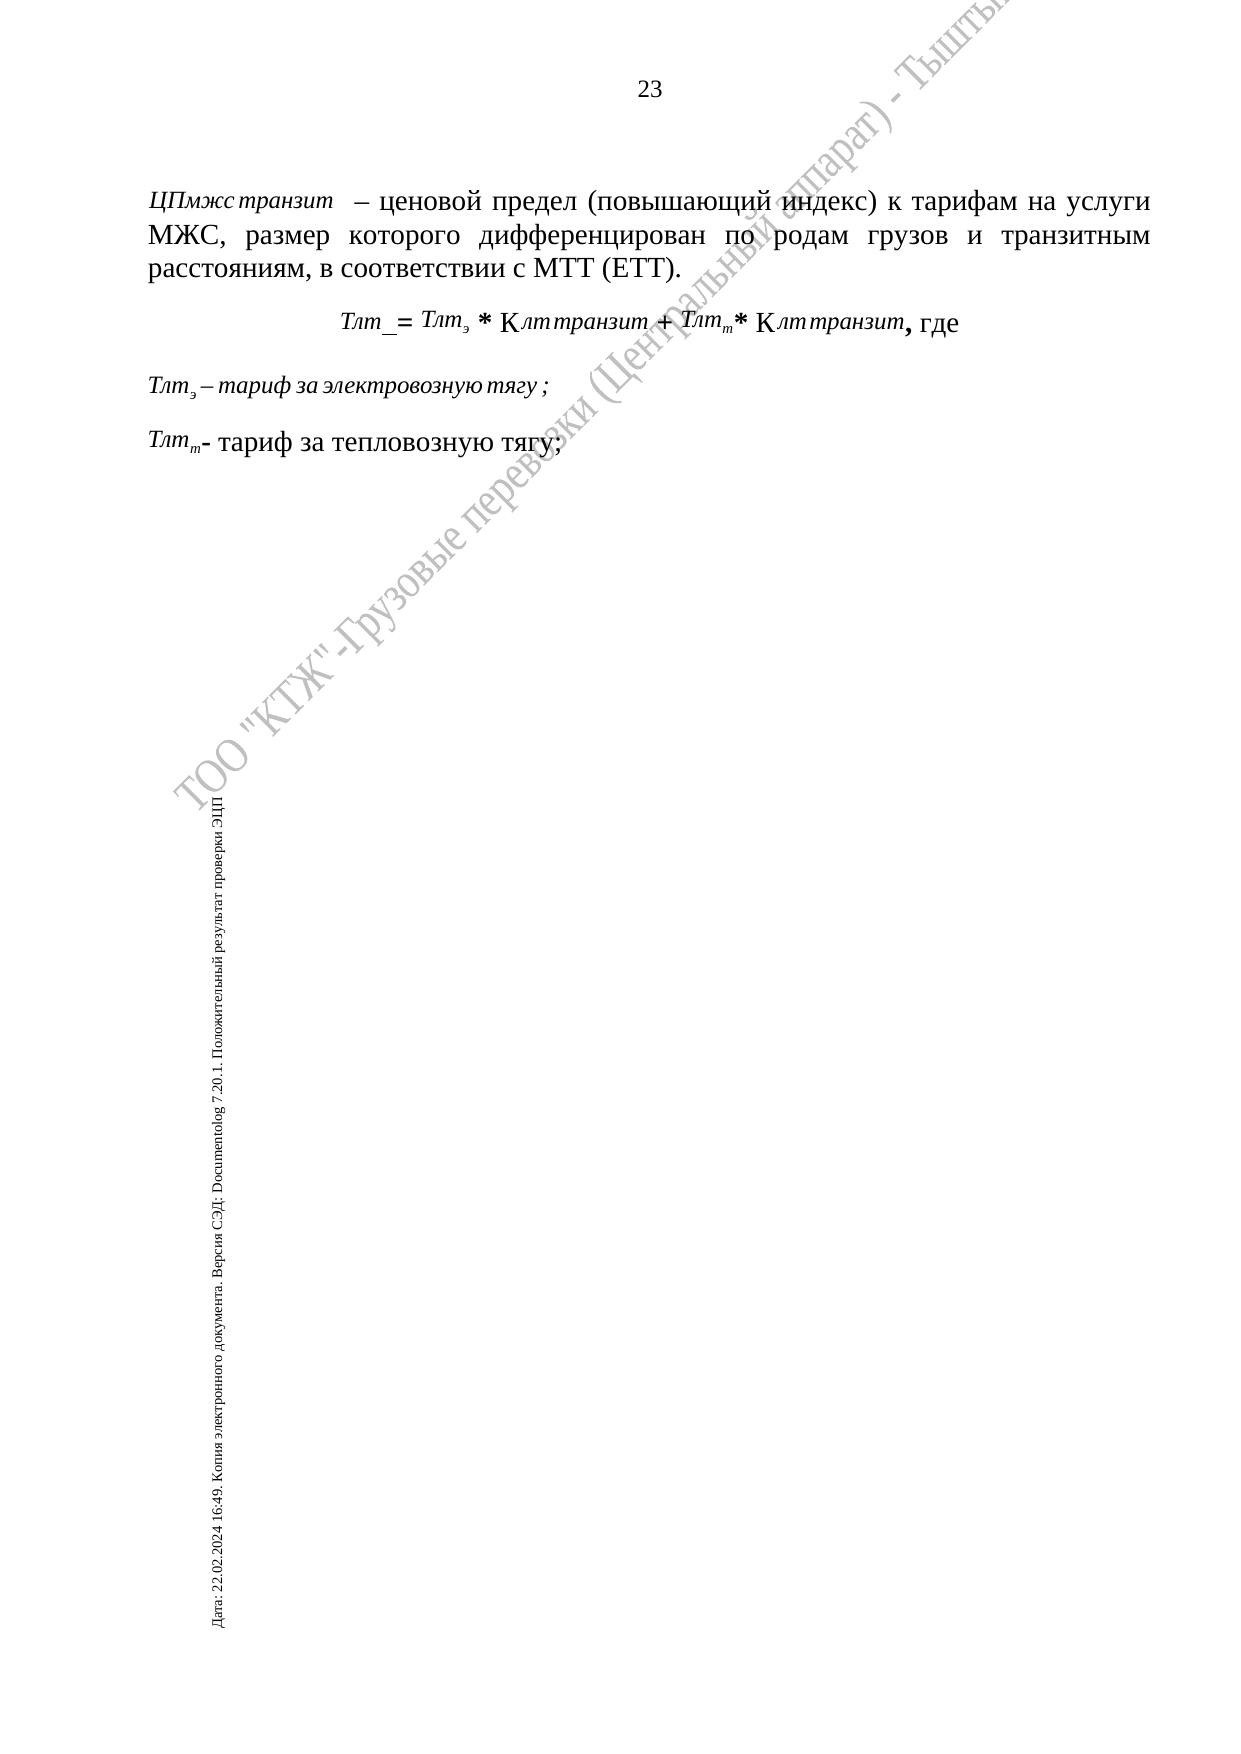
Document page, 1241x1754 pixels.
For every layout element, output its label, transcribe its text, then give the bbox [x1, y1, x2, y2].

text - тариф за тепловозную тягу; [148, 424, 1152, 459]
text = * К + * К, где [148, 305, 1152, 338]
text – ценовой предел (повышающий индекс) к тарифам на услуги МЖС, размер которого дифференцирован по родам грузов и транзитным расстояниям, в соответствии с МТТ (ЕТТ). [148, 183, 1152, 284]
